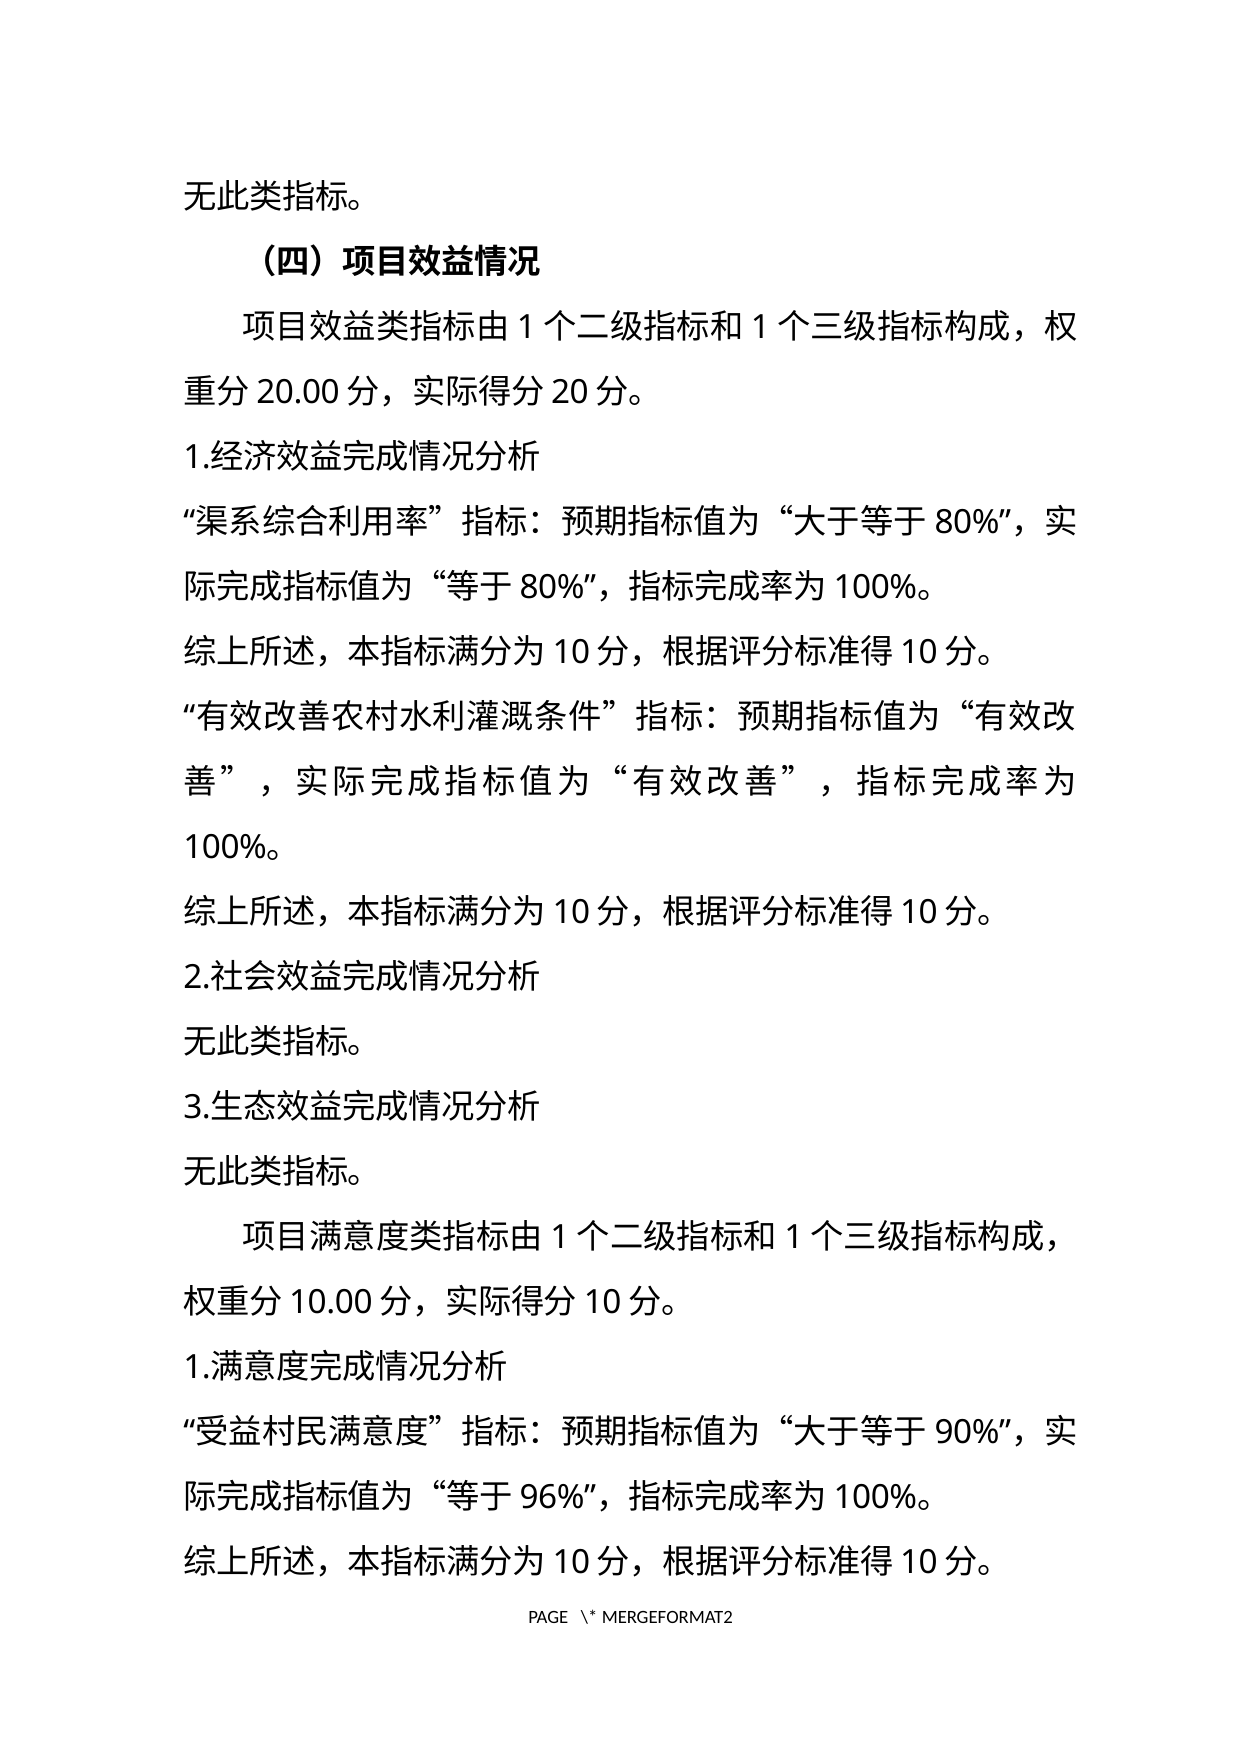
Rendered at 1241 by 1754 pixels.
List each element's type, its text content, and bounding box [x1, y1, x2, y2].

text 项目效益类指标由1个二级指标和1个三级指标构成，权重分20.00分，实际得分20分。 1.经济效益完成情况分析 “渠系综合利用率”指标：预期指标值为“大于等于80%”，实际完成指标值为“等于80%”，指标完成率为100%。 综上所述，本指标满分为10分，根据评分标准得10分。 “有效改善农村水利灌溉条件”指标：预期指标值为“有效改善”，实际完成指标值为“有效改善”，指标完成率为100%。 综上所述，本指标满分为10分，根据评分标准得10分。 2.社会效益完成情况分析 无此类指标。 3.生态效益完成情况分析 无此类指标。 [183, 292, 1078, 1202]
text （四）项目效益情况 [183, 227, 1078, 292]
text 项目满意度类指标由1个二级指标和1个三级指标构成，权重分10.00分，实际得分10分。 1.满意度完成情况分析 “受益村民满意度”指标：预期指标值为“大于等于90%”，实际完成指标值为“等于96%”，指标完成率为100%。 综上所述，本指标满分为10分，根据评分标准得10分。 [183, 1202, 1078, 1592]
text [183, 162, 1078, 227]
